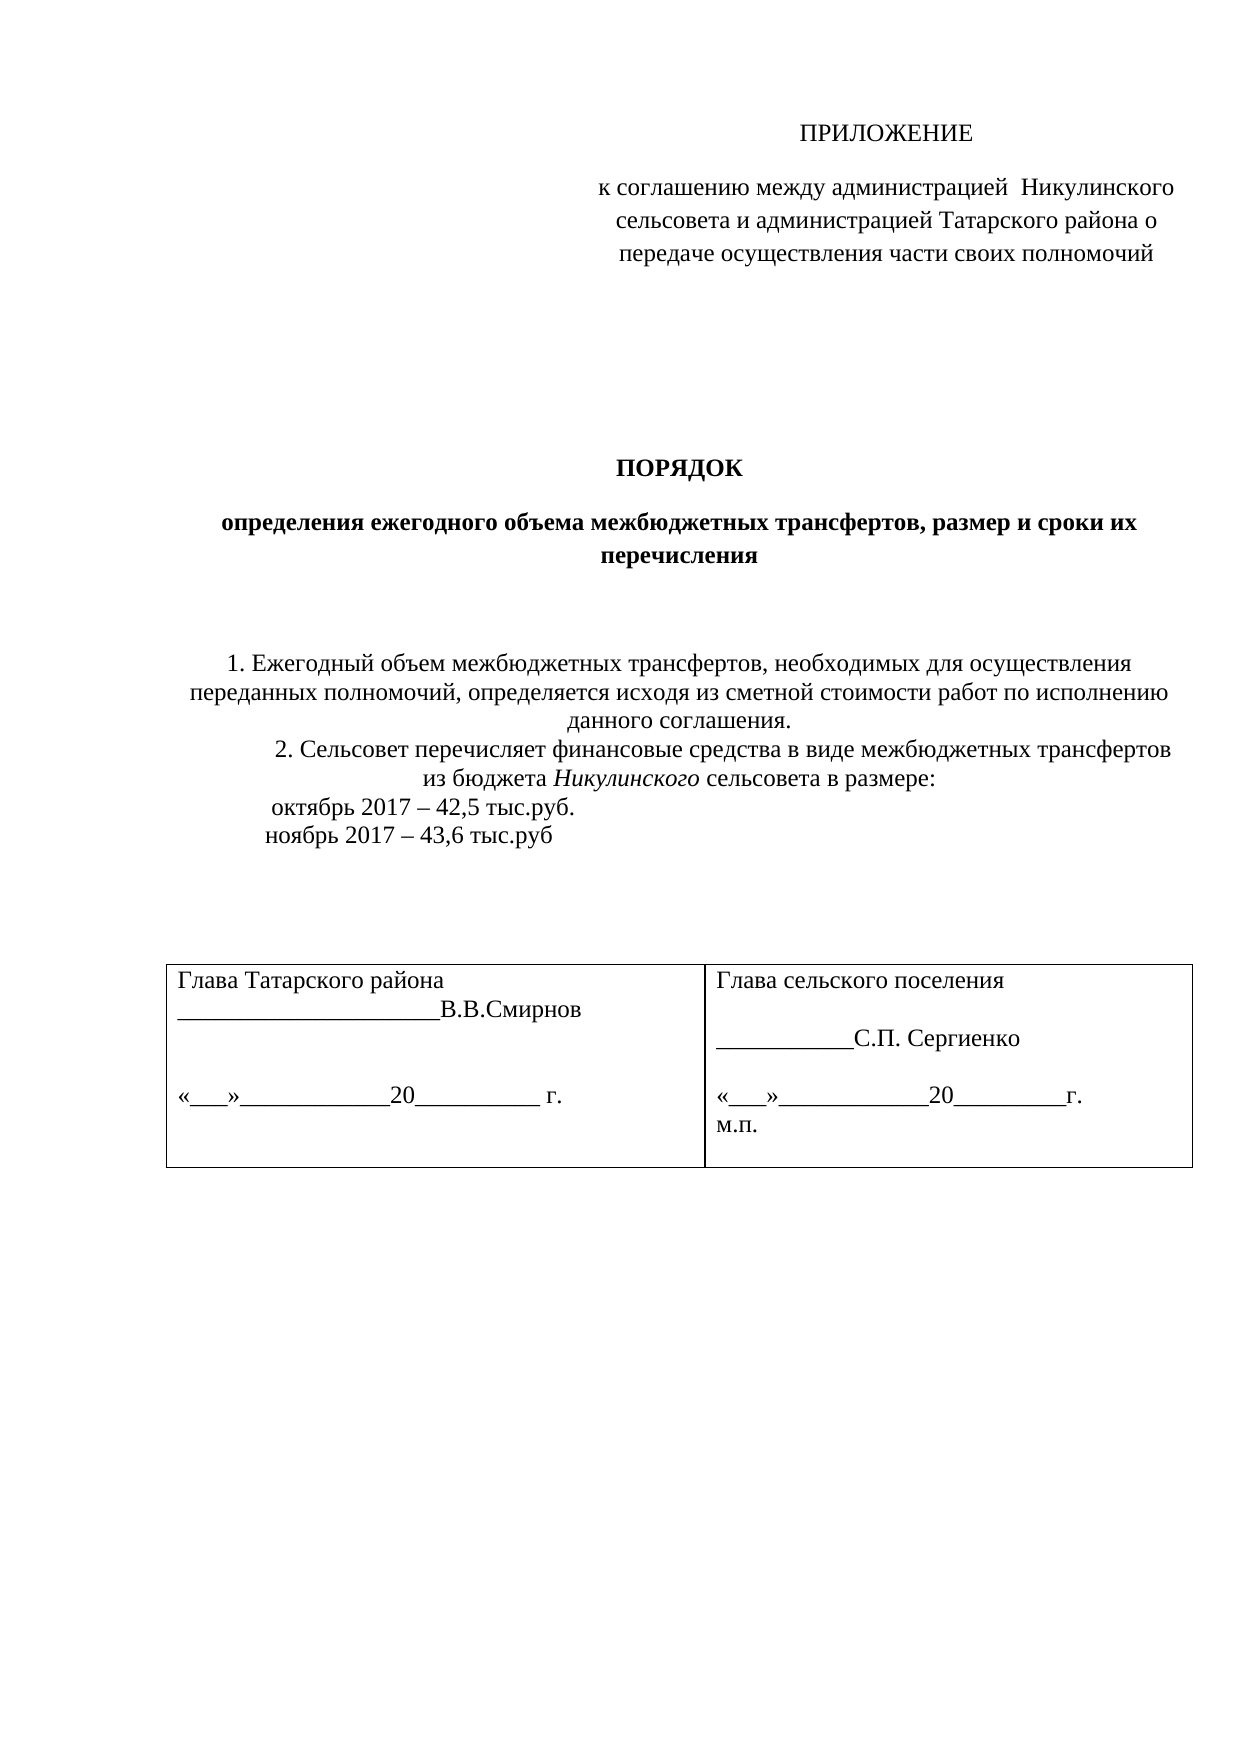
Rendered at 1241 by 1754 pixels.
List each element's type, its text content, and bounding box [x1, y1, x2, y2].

table_header Глава сельского поселения ___________С.П. Сергиенко «___»____________20_________г. м.п. [706, 965, 1192, 1167]
text ноябрь 2017 – 43,6 тыс.руб [177, 821, 1181, 849]
text 1. Ежегодный объем межбюджетных трансфертов, необходимых для осуществления переданных полномочий, определяется исходя из сметной стоимости работ по исполнению данного соглашения. [177, 648, 1181, 734]
table_header Глава Татарского района _____________________В.В.Смирнов «___»____________20__________ г. [167, 965, 704, 1167]
text ПРИЛОЖЕНИЕ [177, 118, 1181, 147]
text 2. Сельсовет перечисляет финансовые средства в виде межбюджетных трансфертов из бюджета Никулинского сельсовета в размере: [177, 734, 1181, 792]
text ПОРЯДОК [177, 453, 1181, 482]
text октябрь 2017 – 42,5 тыс.руб. [177, 792, 1181, 821]
text к соглашению между администрацией Никулинского сельсовета и администрацией Татарского района о передаче осуществления части своих полномочий [592, 172, 1181, 267]
text определения ежегодного объема межбюджетных трансфертов, размер и сроки их перечисления [177, 507, 1181, 569]
